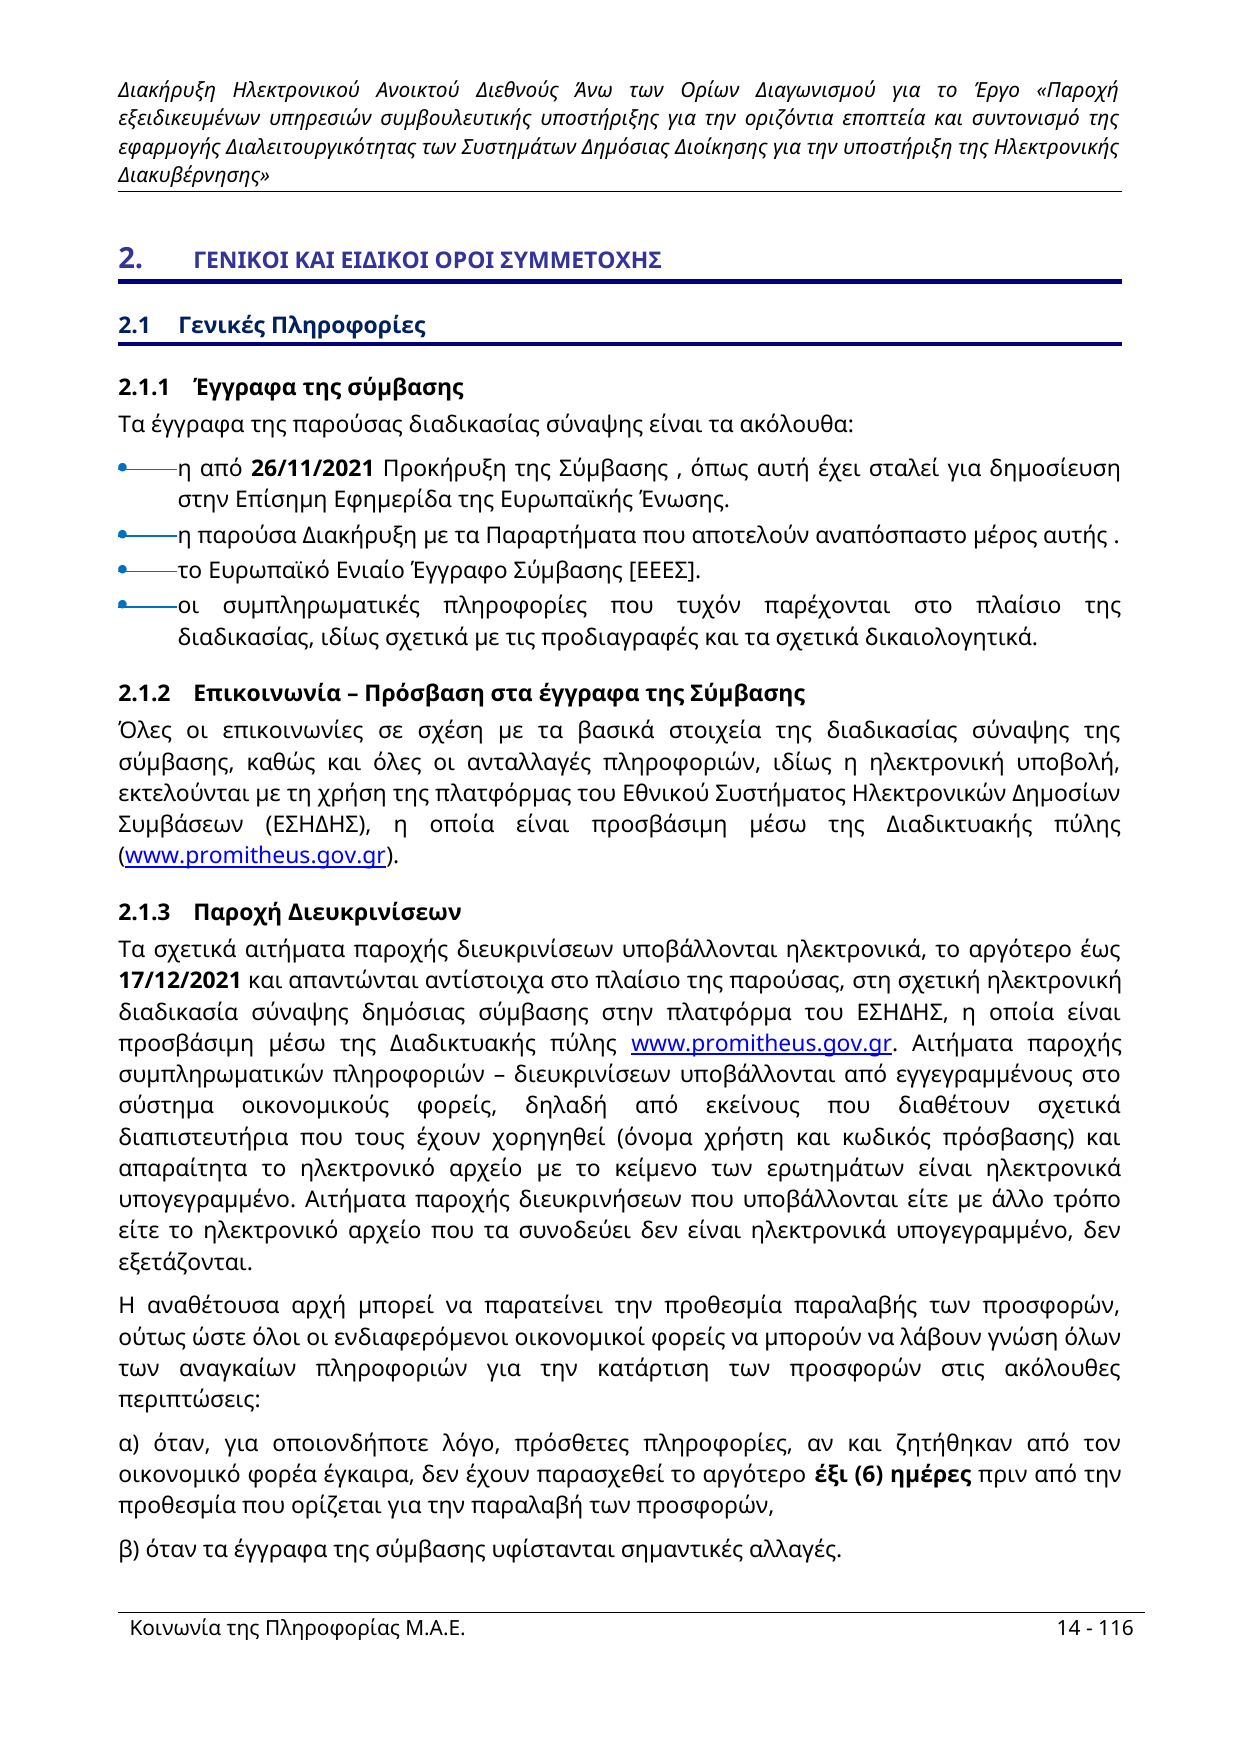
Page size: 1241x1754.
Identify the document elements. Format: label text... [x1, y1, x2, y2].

list η από 26/11/2021 Προκήρυξη της Σύμβασης , όπως αυτή έχει σταλεί για δημοσίευση στην Επίσημη Εφημερίδα της Ευρωπαϊκής Ένωσης. [118, 452, 1122, 514]
subtitle Επικοινωνία – Πρόσβαση στα έγγραφα της Σύμβασης [118, 677, 1122, 708]
text β) όταν τα έγγραφα της σύμβασης υφίστανται σημαντικές αλλαγές. [118, 1533, 1122, 1564]
text Η αναθέτουσα αρχή μπορεί να παρατείνει την προθεσμία παραλαβής των προσφορών, ούτως ώστε όλοι οι ενδιαφερόμενοι οικονομικοί φορείς να μπορούν να λάβουν γνώση όλων των αναγκαίων πληροφοριών για την κατάρτιση των προσφορών στις ακόλουθες περιπτώσεις: [118, 1289, 1122, 1414]
text Τα έγγραφα της παρούσας διαδικασίας σύναψης είναι τα ακόλουθα: [118, 408, 1122, 439]
subtitle Παροχή Διευκρινίσεων [118, 896, 1122, 927]
subtitle ΓΕΝΙΚΟΙ ΚΑΙ ΕΙΔΙΚΟΙ ΟΡΟΙ ΣΥΜΜΕΤΟΧΗΣ [118, 238, 1122, 279]
list η παρούσα Διακήρυξη με τα Παραρτήματα που αποτελούν αναπόσπαστο μέρος αυτής . [118, 518, 1122, 550]
subtitle Γενικές Πληροφορίες [118, 309, 1122, 342]
text Όλες οι επικοινωνίες σε σχέση με τα βασικά στοιχεία της διαδικασίας σύναψης της σύμβασης, καθώς και όλες οι ανταλλαγές πληροφοριών, ιδίως η ηλεκτρονική υποβολή, εκτελούνται με τη χρήση της πλατφόρμας του Εθνικού Συστήματος Ηλεκτρονικών Δημοσίων Συμβάσεων (ΕΣΗΔΗΣ), η οποία είναι προσβάσιμη μέσω της Διαδικτυακής πύλης (www.promitheus.gov.gr). [118, 714, 1122, 871]
list το Ευρωπαϊκό Ενιαίο Έγγραφο Σύμβασης [ΕΕΕΣ]. [118, 554, 1122, 585]
subtitle Έγγραφα της σύμβασης [118, 371, 1122, 402]
text Τα σχετικά αιτήματα παροχής διευκρινίσεων υποβάλλονται ηλεκτρονικά, το αργότερο έως 17/12/2021 και απαντώνται αντίστοιχα στο πλαίσιο της παρούσας, στη σχετική ηλεκτρονική διαδικασία σύναψης δημόσιας σύμβασης στην πλατφόρμα του ΕΣΗΔΗΣ, η οποία είναι προσβάσιμη μέσω της Διαδικτυακής πύλης www.promitheus.gov.gr. Αιτήματα παροχής συμπληρωματικών πληροφοριών – διευκρινίσεων υποβάλλονται από εγγεγραμμένους στο σύστημα οικονομικούς φορείς, δηλαδή από εκείνους που διαθέτουν σχετικά διαπιστευτήρια που τους έχουν χορηγηθεί (όνομα χρήστη και κωδικός πρόσβασης) και απαραίτητα το ηλεκτρονικό αρχείο με το κείμενο των ερωτημάτων είναι ηλεκτρονικά υπογεγραμμένο. Αιτήματα παροχής διευκρινήσεων που υποβάλλονται είτε με άλλο τρόπο είτε το ηλεκτρονικό αρχείο που τα συνοδεύει δεν είναι ηλεκτρονικά υπογεγραμμένο, δεν εξετάζονται. [118, 933, 1122, 1277]
list οι συμπληρωματικές πληροφορίες που τυχόν παρέχονται στο πλαίσιο της διαδικασίας, ιδίως σχετικά με τις προδιαγραφές και τα σχετικά δικαιολογητικά. [118, 589, 1122, 652]
text α) όταν, για οποιονδήποτε λόγο, πρόσθετες πληροφορίες, αν και ζητήθηκαν από τον οικονομικό φορέα έγκαιρα, δεν έχουν παρασχεθεί το αργότερο έξι (6) ημέρες πριν από την προθεσμία που ορίζεται για την παραλαβή των προσφορών, [118, 1427, 1122, 1521]
